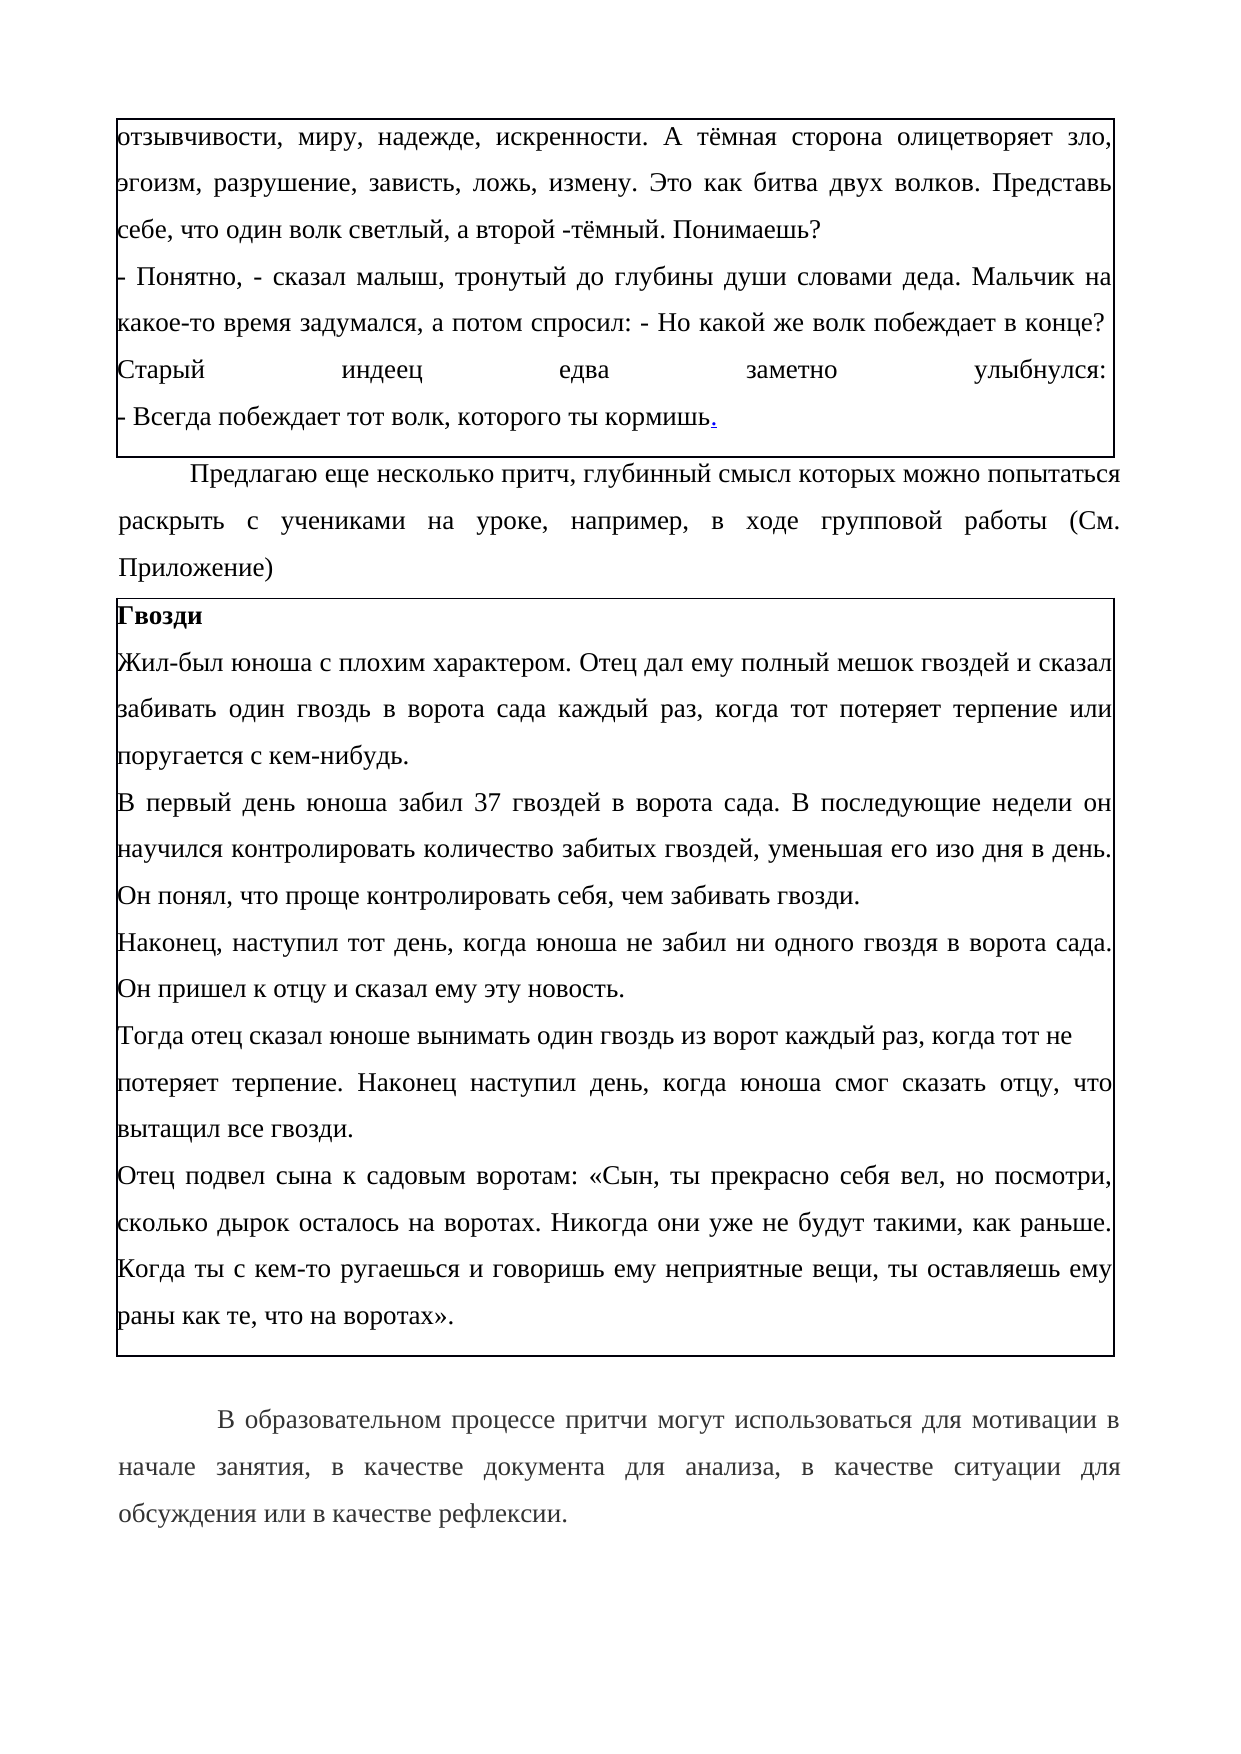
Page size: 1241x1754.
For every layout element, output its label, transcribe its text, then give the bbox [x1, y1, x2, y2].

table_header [118, 120, 1113, 456]
text В образовательном процессе притчи могут использоваться для мотивации в начале занятия, в качестве документа для анализа, в качестве ситуации для обсуждения или в качестве рефлексии. [118, 1403, 1122, 1528]
table_header Гвозди Жил-был юноша с плохим характером. Отец дал ему полный мешок гвоздей и сказал забивать один гвоздь в ворота сада каждый раз, когда тот потеряет терпение или поругается с кем-нибудь. В первый день юноша забил 37 гвоздей в ворота сада. В последующие недели он научился контролировать количество забитых гвоздей, уменьшая его изо дня в день. Он понял, что проще контролировать себя, чем забивать гвозди. Наконец, наступил тот день, когда юноша не забил ни одного гвоздя в ворота сада. Он пришел к отцу и сказал ему эту новость. Тогда отец сказал юноше вынимать один гвоздь из ворот каждый раз, когда тот не потеряет терпение. Наконец наступил день, когда юноша смог сказать отцу, что вытащил все гвозди. Отец подвел сына к садовым воротам: «Сын, ты прекрасно себя вел, но посмотри, сколько дырок осталось на воротах. Никогда они уже не будут такими, как раньше. Когда ты с кем-то ругаешься и говоришь ему неприятные вещи, ты оставляешь ему раны как те, что на воротах». [118, 599, 1113, 1355]
text Предлагаю еще несколько притч, глубинный смысл которых можно попытаться раскрыть с учениками на уроке, например, в ходе групповой работы (См. Приложение) [118, 457, 1122, 582]
